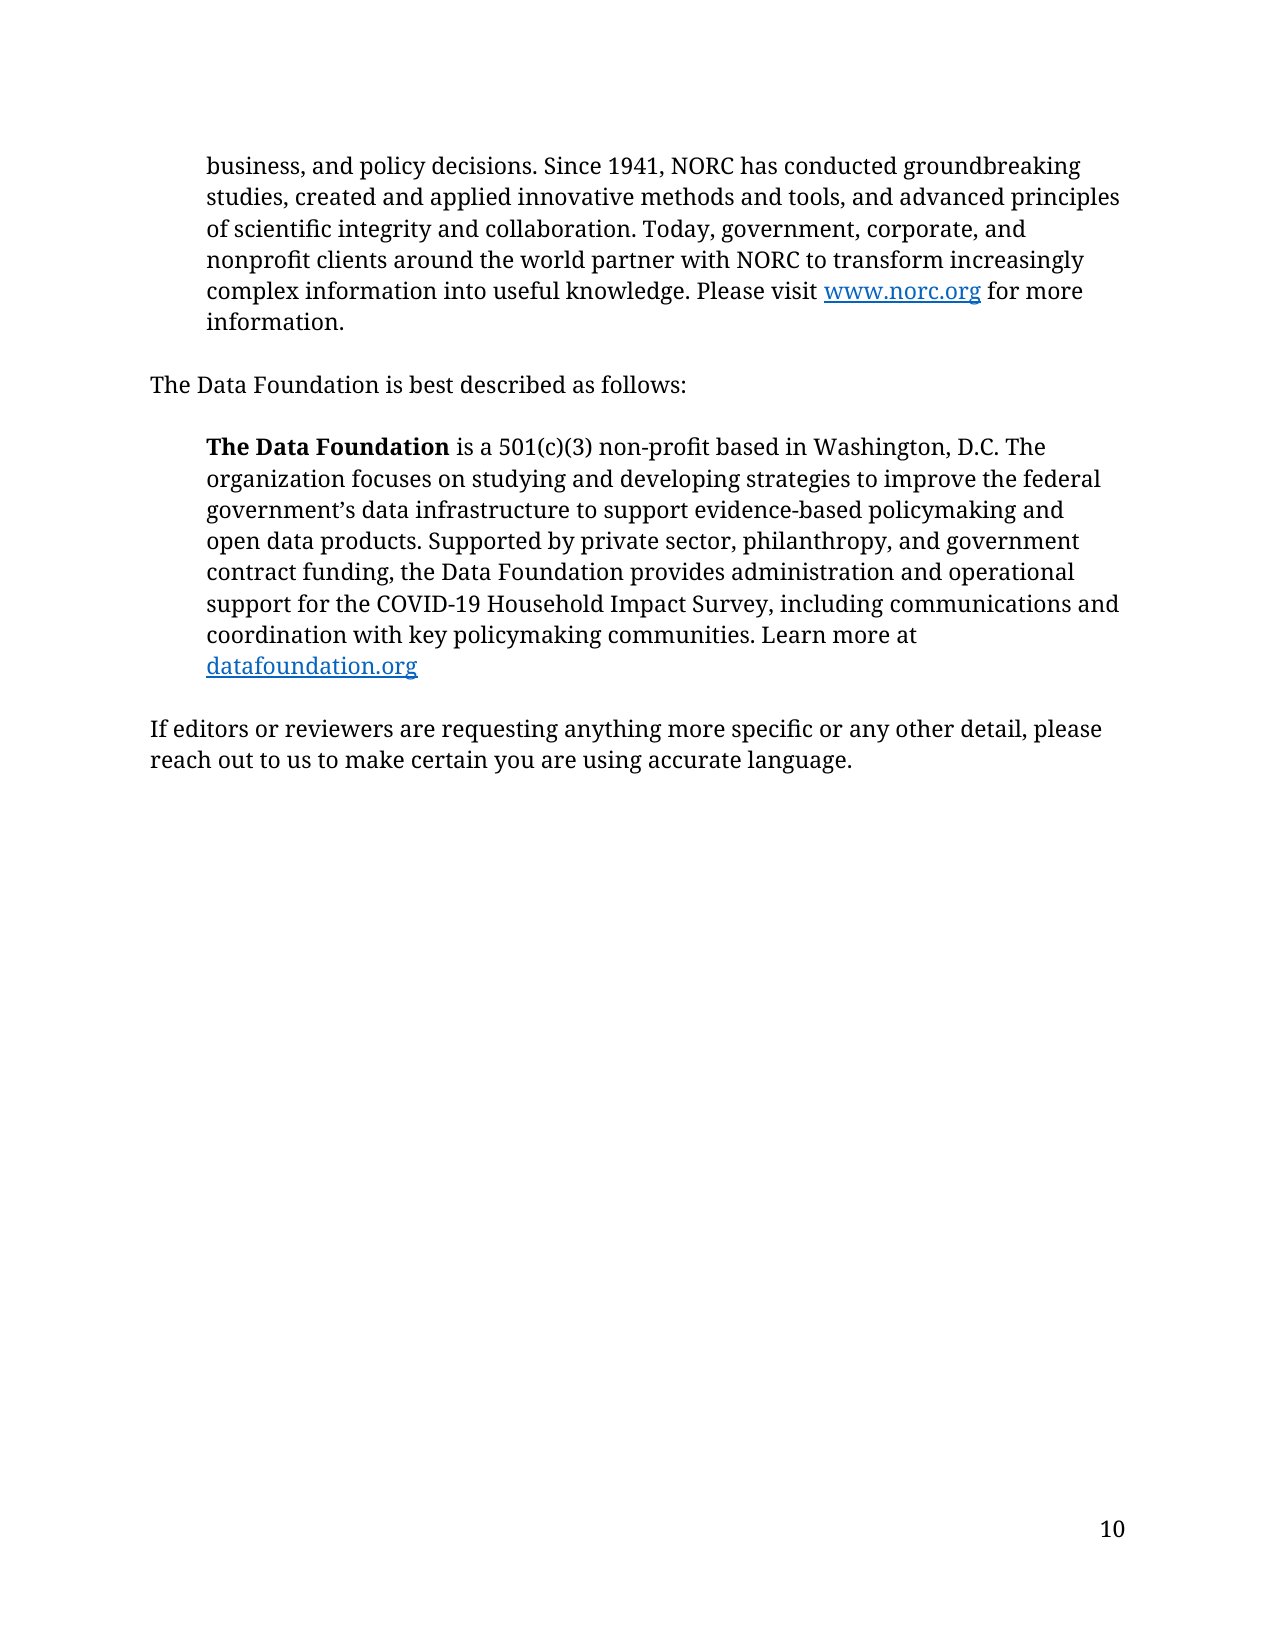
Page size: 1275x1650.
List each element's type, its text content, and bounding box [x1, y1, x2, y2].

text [206, 150, 1125, 337]
text The Data Foundation is a 501(c)(3) non-profit based in Washington, D.C. The organization focuses on studying and developing strategies to improve the federal government’s data infrastructure to support evidence-based policymaking and open data products. Supported by private sector, philanthropy, and government contract funding, the Data Foundation provides administration and operational support for the COVID-19 Household Impact Survey, including communications and coordination with key policymaking communities. Learn more at datafoundation.org [206, 431, 1125, 681]
text The Data Foundation is best described as follows: [150, 369, 1125, 400]
text If editors or reviewers are requesting anything more specific or any other detail, please reach out to us to make certain you are using accurate language. [150, 712, 1125, 775]
